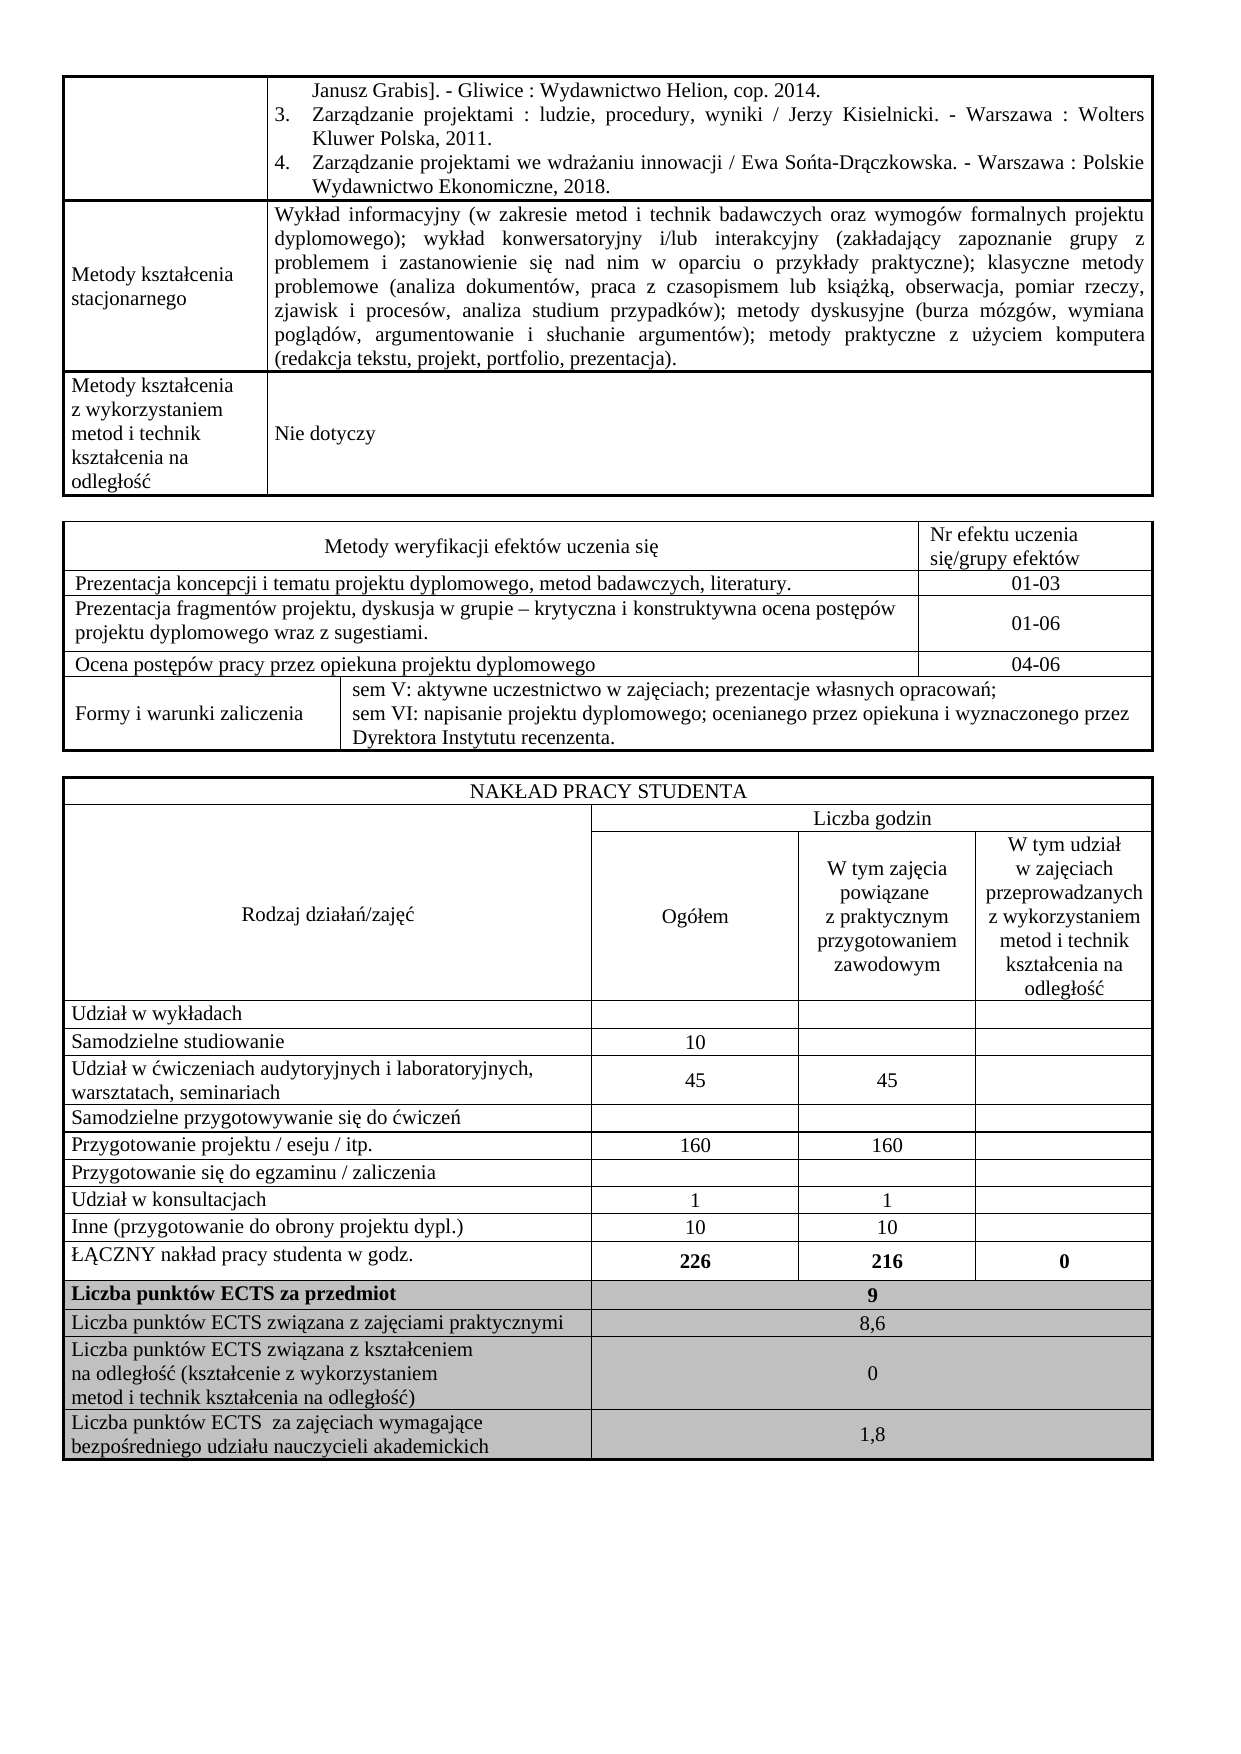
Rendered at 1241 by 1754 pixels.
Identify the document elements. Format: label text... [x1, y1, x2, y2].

table_cell Prezentacja fragmentów projektu, dyskusja w grupie – krytyczna i konstruktywna ocena postępów projektu dyplomowego wraz z sugestiami. [65, 596, 918, 651]
table_cell Liczba godzin [592, 805, 1151, 831]
table_cell 01-03 [919, 571, 1151, 595]
table_cell [976, 1105, 1151, 1131]
table_cell [976, 1056, 1151, 1104]
table_cell Formy i warunki zaliczenia [65, 677, 340, 749]
table_cell 0 [976, 1242, 1151, 1280]
table_cell Samodzielne studiowanie [65, 1029, 591, 1055]
table_cell 01-06 [919, 596, 1151, 651]
table_cell Udział w konsultacjach [65, 1187, 591, 1213]
table_cell W tym udział w zajęciach przeprowadzanych z wykorzystaniem metod i technik kształcenia na odległość [976, 832, 1151, 1000]
table_cell 10 [799, 1214, 975, 1241]
table_cell [592, 1105, 798, 1131]
table_cell Inne (przygotowanie do obrony projektu dypl.) [65, 1214, 591, 1241]
table_cell W tym zajęcia powiązane z praktycznym przygotowaniem zawodowym [799, 832, 975, 1000]
table_cell Udział w ćwiczeniach audytoryjnych i laboratoryjnych, warsztatach, seminariach [65, 1056, 591, 1104]
table_cell [976, 1029, 1151, 1055]
table_header NAKŁAD PRACY STUDENTA [65, 779, 1151, 803]
table_cell [799, 1105, 975, 1131]
table_cell 10 [592, 1214, 798, 1241]
table_cell 10 [592, 1029, 798, 1055]
table_cell Przygotowanie projektu / eseju / itp. [65, 1133, 591, 1159]
table_cell [976, 1001, 1151, 1028]
table_cell sem V: aktywne uczestnictwo w zajęciach; prezentacje własnych opracowań; sem VI: napisanie projektu dyplomowego; ocenianego przez opiekuna i wyznaczonego przez Dyrektora Instytutu recenzenta. [341, 677, 1151, 749]
table_cell 1 [592, 1187, 798, 1213]
table_cell Ogółem [592, 832, 798, 1000]
table_cell Udział w wykładach [65, 1001, 591, 1028]
table_cell 0 [592, 1337, 1151, 1409]
table_cell 216 [799, 1242, 975, 1280]
table_cell 226 [592, 1242, 798, 1280]
table_cell Rodzaj działań/zajęć [65, 805, 591, 1000]
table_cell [65, 78, 267, 198]
table_cell Przygotowanie się do egzaminu / zaliczenia [65, 1160, 591, 1186]
table_cell 160 [592, 1133, 798, 1159]
table_cell 45 [592, 1056, 798, 1104]
table_cell Nie dotyczy [268, 373, 1151, 493]
table_cell [799, 1001, 975, 1028]
table_cell [799, 1160, 975, 1186]
table_cell 9 [592, 1281, 1151, 1309]
table_cell Samodzielne przygotowywanie się do ćwiczeń [65, 1105, 591, 1131]
table_cell 160 [799, 1133, 975, 1159]
table_cell 8,6 [592, 1310, 1151, 1336]
table_cell Liczba punktów ECTS związana z kształceniem na odległość (kształcenie z wykorzystaniem metod i technik kształcenia na odległość) [65, 1337, 591, 1409]
table_header Metody weryfikacji efektów uczenia się [65, 522, 918, 570]
table_cell Liczba punktów ECTS za zajęciach wymagające bezpośredniego udziału nauczycieli akademickich [65, 1410, 591, 1458]
table_cell [592, 1001, 798, 1028]
table_cell [976, 1160, 1151, 1186]
table_cell Wykład informacyjny (w zakresie metod i technik badawczych oraz wymogów formalnych projektu dyplomowego); wykład konwersatoryjny i/lub interakcyjny (zakładający zapoznanie grupy z problemem i zastanowienie się nad nim w oparciu o przykłady praktyczne); klasyczne metody problemowe (analiza dokumentów, praca z czasopismem lub książką, obserwacja, pomiar rzeczy, zjawisk i procesów, analiza studium przypadków); metody dyskusyjne (burza mózgów, wymiana poglądów, argumentowanie i słuchanie argumentów); metody praktyczne z użyciem komputera (redakcja tekstu, projekt, portfolio, prezentacja). [268, 202, 1151, 370]
table_cell [592, 1160, 798, 1186]
table_cell 1,8 [592, 1410, 1151, 1458]
table_cell [799, 1029, 975, 1055]
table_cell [268, 78, 1151, 198]
table_cell [976, 1187, 1151, 1213]
table_cell Liczba punktów ECTS związana z zajęciami praktycznymi [65, 1310, 591, 1336]
table_cell Prezentacja koncepcji i tematu projektu dyplomowego, metod badawczych, literatury. [65, 571, 918, 595]
table_cell 45 [799, 1056, 975, 1104]
table_cell ŁĄCZNY nakład pracy studenta w godz. [65, 1242, 591, 1280]
table_cell Metody kształcenia z wykorzystaniem metod i technik kształcenia na odległość [65, 373, 267, 493]
table_cell Metody kształcenia stacjonarnego [65, 202, 267, 370]
table_header Nr efektu uczenia się/grupy efektów [919, 522, 1151, 570]
table_cell Liczba punktów ECTS za przedmiot [65, 1281, 591, 1309]
table_cell 1 [799, 1187, 975, 1213]
table_cell [976, 1133, 1151, 1159]
table_cell [976, 1214, 1151, 1241]
table_cell Ocena postępów pracy przez opiekuna projektu dyplomowego [65, 652, 918, 676]
table_cell 04-06 [919, 652, 1151, 676]
